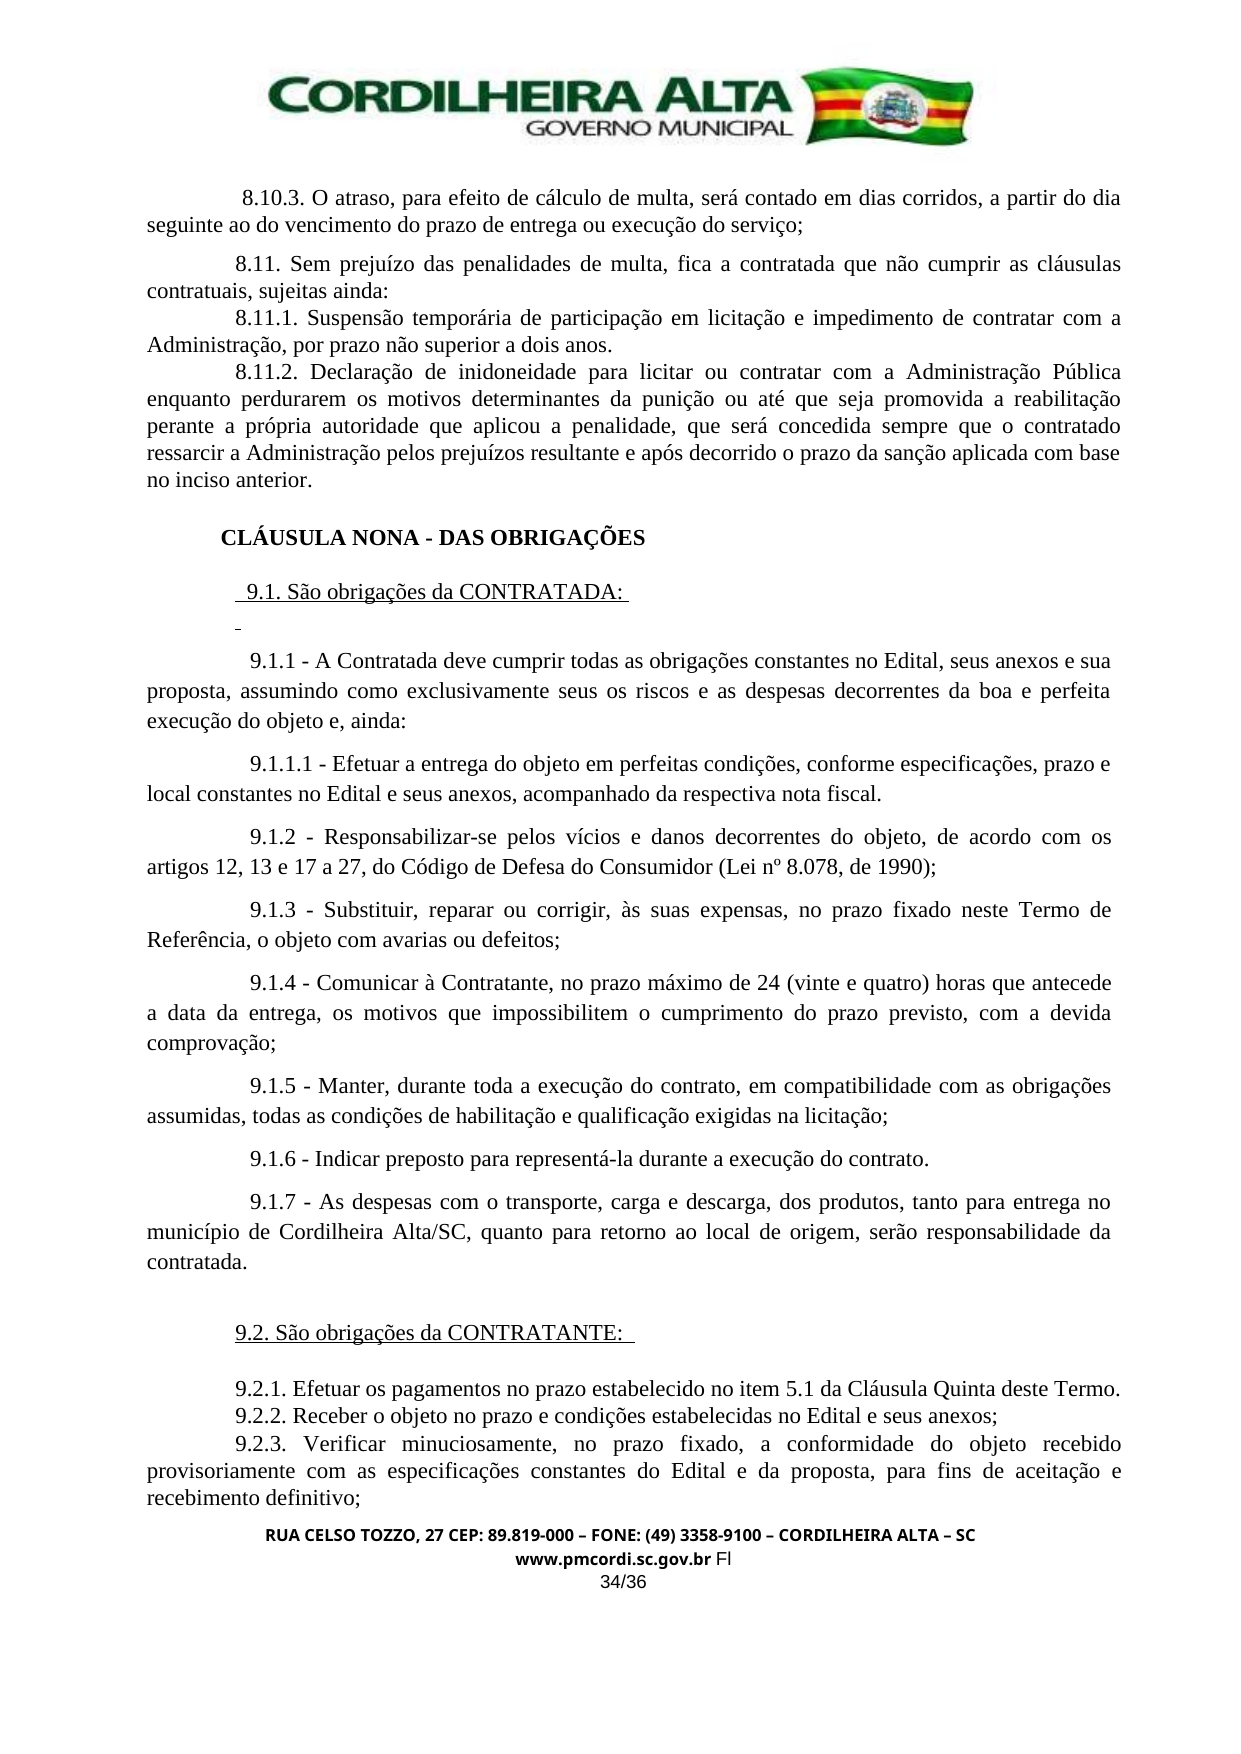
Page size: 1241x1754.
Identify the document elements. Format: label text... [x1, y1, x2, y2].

text 9.1.6 - Indicar preposto para representá-la durante a execução do contrato. [147, 1145, 1113, 1171]
text 9.1. São obrigações da CONTRATADA: [147, 578, 683, 604]
text 9.1.7 - As despesas com o transporte, carga e descarga, dos produtos, tanto para entrega no município de Cordilheira Alta/SC, quanto para retorno ao local de origem, serão responsabilidade da contratada. [147, 1188, 1113, 1274]
text 8.10.3. O atraso, para efeito de cálculo de multa, será contado em dias corridos, a partir do dia seguinte ao do vencimento do prazo de entrega ou execução do serviço; [147, 184, 1123, 237]
text 9.1.1.1 - Efetuar a entrega do objeto em perfeitas condições, conforme especificações, prazo e local constantes no Edital e seus anexos, acompanhado da respectiva nota fiscal. [147, 750, 1113, 807]
text 8.11. Sem prejuízo das penalidades de multa, fica a contratada que não cumprir as cláusulas contratuais, sujeitas ainda: [147, 250, 1123, 303]
text 9.1.4 - Comunicar à Contratante, no prazo máximo de 24 (vinte e quatro) horas que antecede a data da entrega, os motivos que impossibilitem o cumprimento do prazo previsto, com a devida comprovação; [147, 969, 1113, 1056]
text 8.11.2. Declaração de inidoneidade para licitar ou contratar com a Administração Pública enquanto perdurarem os motivos determinantes da punição ou até que seja promovida a reabilitação perante a própria autoridade que aplicou a penalidade, que será concedida sempre que o contratado ressarcir a Administração pelos prejuízos resultante e após decorrido o prazo da sanção aplicada com base no inciso anterior. [147, 358, 1122, 493]
text 9.2.3. Verificar minuciosamente, no prazo fixado, a conformidade do objeto recebido provisoriamente com as especificações constantes do Edital e da proposta, para fins de aceitação e recebimento definitivo; [147, 1430, 1123, 1511]
text 9.2.2. Receber o objeto no prazo e condições estabelecidas no Edital e seus anexos; [147, 1402, 1113, 1428]
text CLÁUSULA NONA - DAS OBRIGAÇÕES [220, 524, 683, 550]
text 9.1.1 - A Contratada deve cumprir todas as obrigações constantes no Edital, seus anexos e sua proposta, assumindo como exclusivamente seus os riscos e as despesas decorrentes da boa e perfeita execução do objeto e, ainda: [147, 647, 1113, 734]
text 9.2. São obrigações da CONTRATANTE: [147, 1319, 1113, 1345]
text 8.11.1. Suspensão temporária de participação em licitação e impedimento de contratar com a Administração, por prazo não superior a dois anos. [147, 304, 1123, 357]
text 9.1.2 - Responsabilizar-se pelos vícios e danos decorrentes do objeto, de acordo com os artigos 12, 13 e 17 a 27, do Código de Defesa do Consumidor (Lei nº 8.078, de 1990); [147, 823, 1113, 880]
text 9.1.5 - Manter, durante toda a execução do contrato, em compatibilidade com as obrigações assumidas, todas as condições de habilitação e qualificação exigidas na licitação; [147, 1072, 1113, 1129]
text 9.2.1. Efetuar os pagamentos no prazo estabelecido no item 5.1 da Cláusula Quinta deste Termo. [147, 1375, 1123, 1401]
text 9.1.3 - Substituir, reparar ou corrigir, às suas expensas, no prazo fixado neste Termo de Referência, o objeto com avarias ou defeitos; [147, 896, 1113, 953]
picture [245, 43, 997, 171]
